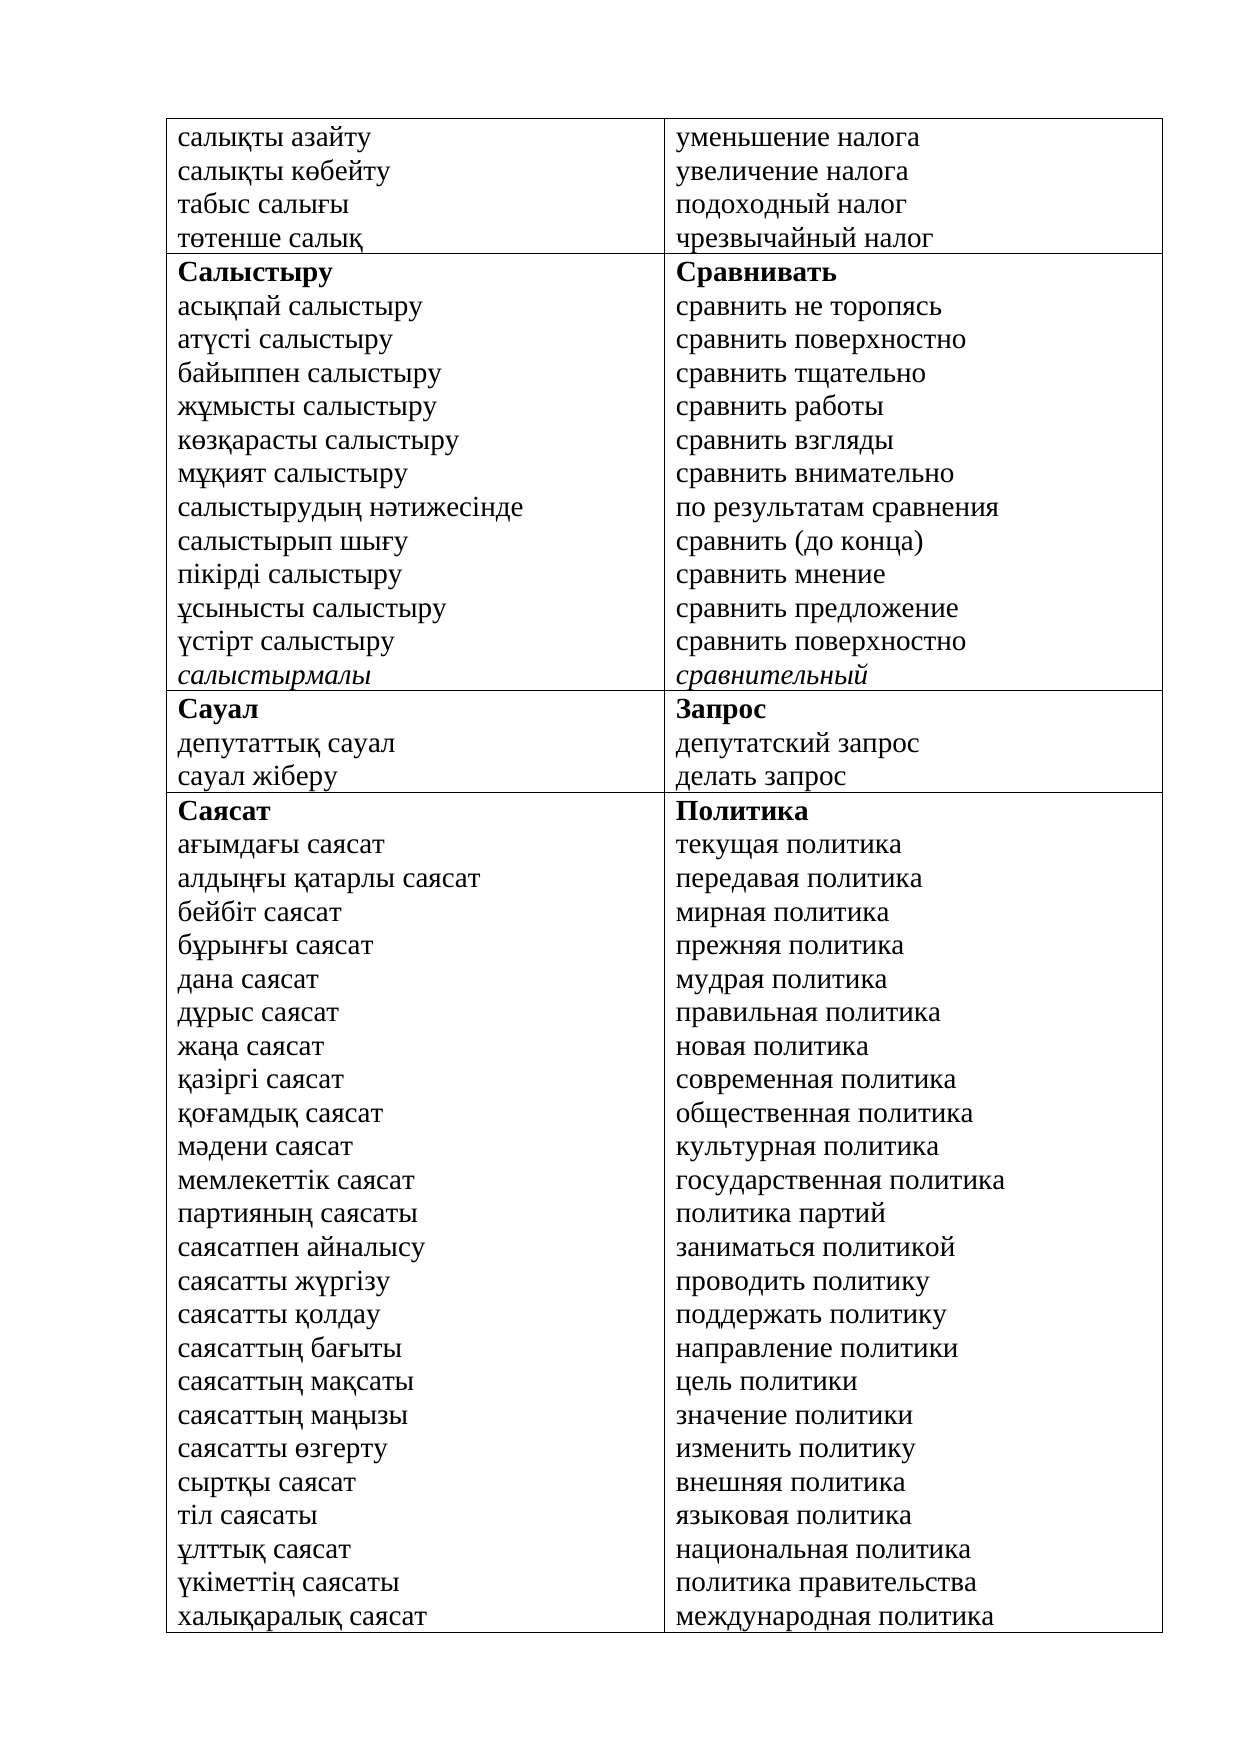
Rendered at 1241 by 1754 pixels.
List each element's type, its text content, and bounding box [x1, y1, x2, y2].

table_cell Сравнивать сравнить не торопясь сравнить поверхностно сравнить тщательно сравнить работы сравнить взгляды сравнить внимательно по результатам сравнения сравнить (до конца) сравнить мнение сравнить предложение сравнить поверхностно сравнительный [665, 254, 1162, 690]
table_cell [665, 793, 1162, 1632]
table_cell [167, 793, 664, 1632]
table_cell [665, 119, 1162, 253]
table_cell Запрос депутатский запрос делать запрос [665, 691, 1162, 792]
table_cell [167, 119, 664, 253]
table_cell Салыстыру асықпай салыстыру атүсті салыстыру байыппен салыстыру жұмысты салыстыру көзқарасты салыстыру мұқият салыстыру салыстырудың нәтижесінде салыстырып шығу пікірді салыстыру ұсынысты салыстыру үстірт салыстыру салыстырмалы [167, 254, 664, 690]
table_cell Сауал депутаттық сауал сауал жіберу [167, 691, 664, 792]
